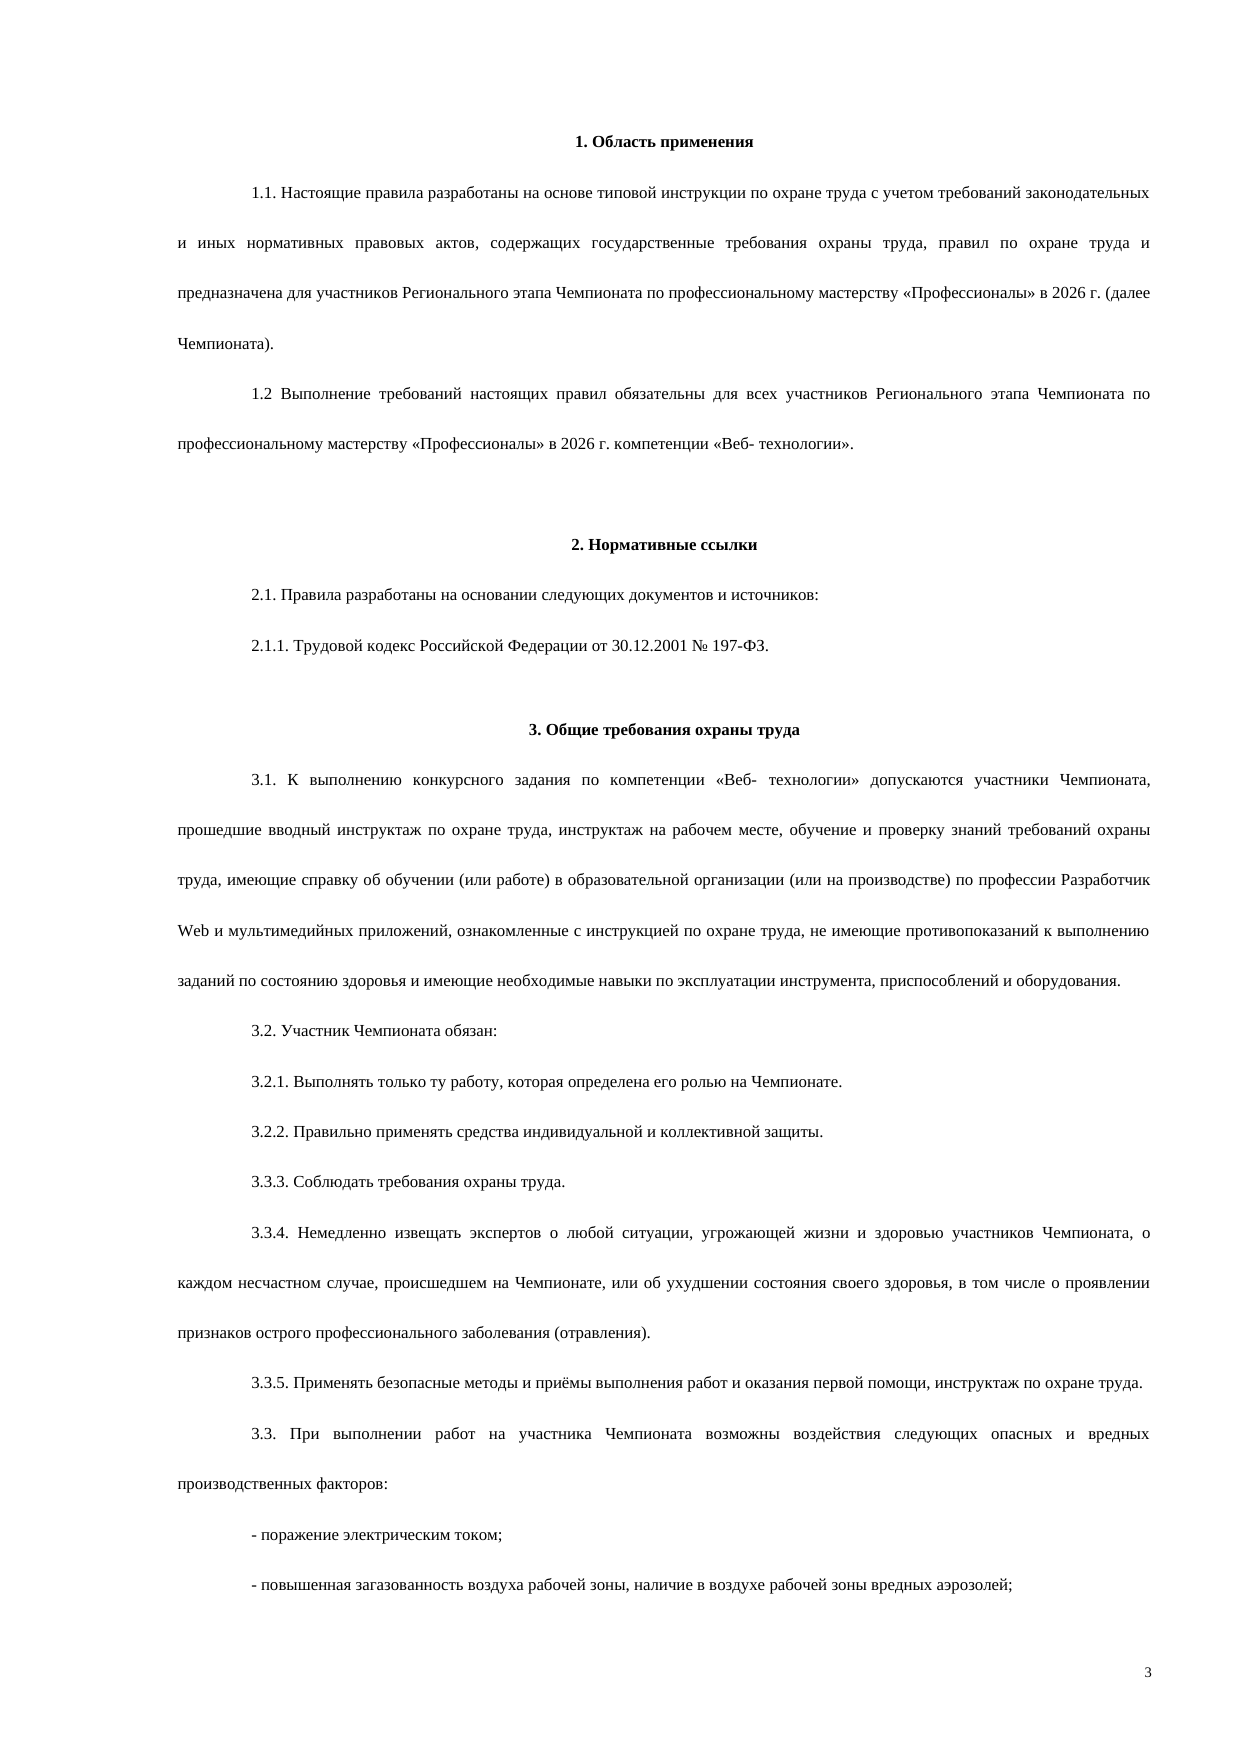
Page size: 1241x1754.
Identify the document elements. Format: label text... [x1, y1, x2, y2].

text - повышенная загазованность воздуха рабочей зоны, наличие в воздухе рабочей зоны вредных аэрозолей; [177, 1560, 1152, 1594]
text 3.3.4. Немедленно извещать экспертов о любой ситуации, угрожающей жизни и здоровью участников Чемпионата, о каждом несчастном случае, происшедшем на Чемпионате, или об ухудшении состояния своего здоровья, в том числе о проявлении признаков острого профессионального заболевания (отравления). [177, 1208, 1152, 1342]
text 3.3. При выполнении работ на участника Чемпионата возможны воздействия следующих опасных и вредных производственных факторов: [177, 1409, 1152, 1493]
text 2.1. Правила разработаны на основании следующих документов и источников: [177, 571, 1152, 604]
text 2. Нормативные ссылки [177, 521, 1152, 554]
text 3.2.1. Выполнять только ту работу, которая определена его ролью на Чемпионате. [177, 1057, 1152, 1091]
text 1.1. Настоящие правила разработаны на основе типовой инструкции по охране труда с учетом требований законодательных и иных нормативных правовых актов, содержащих государственные требования охраны труда, правил по охране труда и предназначена для участников Регионального этапа Чемпионата по профессиональному мастерству «Профессионалы» в 2026 г. (далее Чемпионата). [177, 168, 1152, 353]
text 3.2.2. Правильно применять средства индивидуальной и коллективной защиты. [177, 1108, 1152, 1141]
text - поражение электрическим током; [177, 1510, 1152, 1544]
text 2.1.1. Трудовой кодекс Российской Федерации от 30.12.2001 № 197-ФЗ. [177, 621, 1152, 655]
text 1.2 Выполнение требований настоящих правил обязательны для всех участников Регионального этапа Чемпионата по профессиональному мастерству «Профессионалы» в 2026 г. компетенции «Веб- технологии». [177, 370, 1152, 453]
text 3. Общие требования охраны труда [177, 705, 1152, 739]
text 3.3.5. Применять безопасные методы и приёмы выполнения работ и оказания первой помощи, инструктаж по охране труда. [177, 1359, 1152, 1393]
text 3.3.3. Соблюдать требования охраны труда. [177, 1158, 1152, 1191]
text 3.1. К выполнению конкурсного задания по компетенции «Веб- технологии» допускаются участники Чемпионата, прошедшие вводный инструктаж по охране труда, инструктаж на рабочем месте, обучение и проверку знаний требований охраны труда, имеющие справку об обучении (или работе) в образовательной организации (или на производстве) по профессии Разработчик Web и мультимедийных приложений, ознакомленные с инструкцией по охране труда, не имеющие противопоказаний к выполнению заданий по состоянию здоровья и имеющие необходимые навыки по эксплуатации инструмента, приспособлений и оборудования. [177, 755, 1152, 990]
text 1. Область применения [177, 118, 1152, 152]
text 3.2. Участник Чемпионата обязан: [177, 1007, 1152, 1041]
